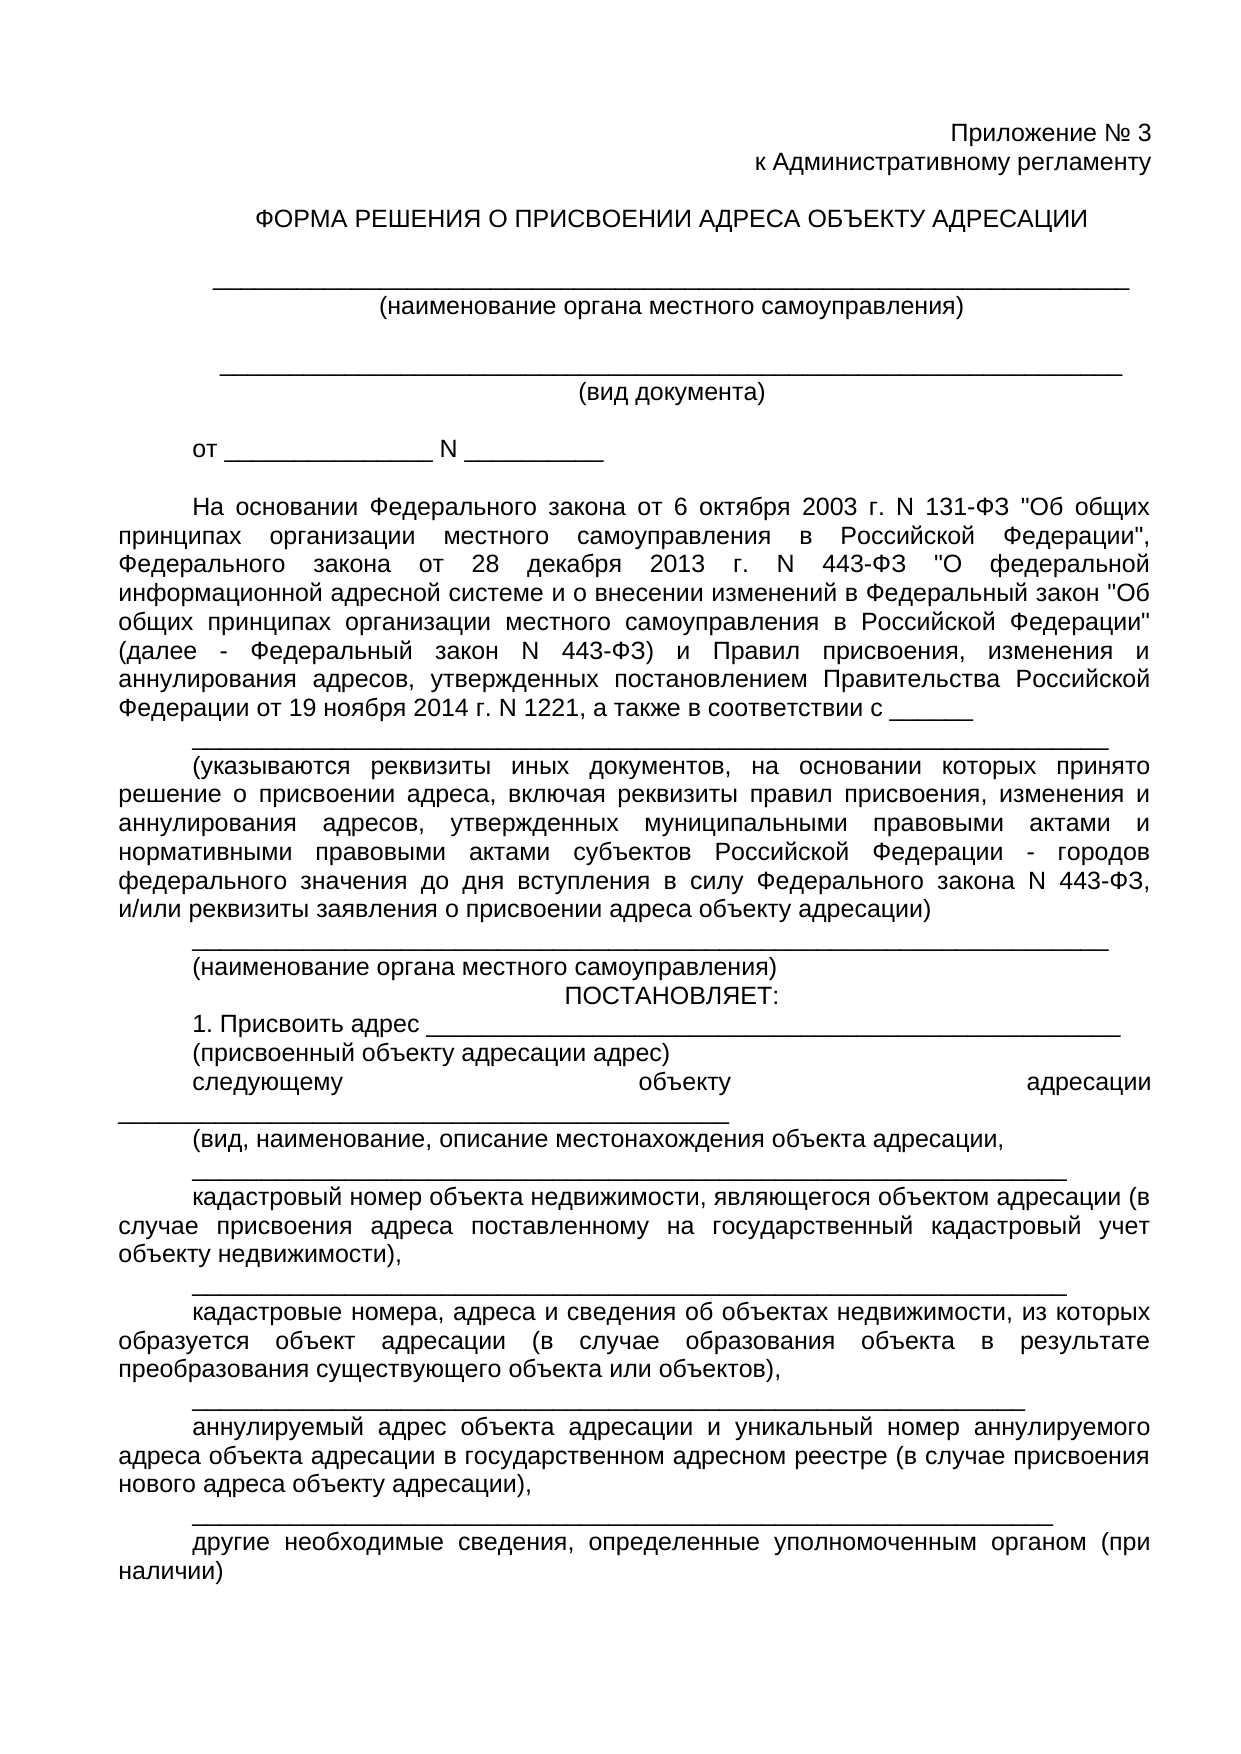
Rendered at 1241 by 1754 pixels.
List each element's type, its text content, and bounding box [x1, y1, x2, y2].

text (вид документа) [118, 377, 1152, 406]
text 1. Присвоить адрес __________________________________________________ [118, 1009, 1152, 1038]
text (наименование органа местного самоуправления) [118, 291, 1152, 319]
text (присвоенный объекту адресации адрес) [118, 1038, 1152, 1067]
text __________________________________________________________________ [118, 262, 1152, 291]
text ____________________________________________________________ [118, 1383, 1152, 1412]
text __________________________________________________________________ [118, 923, 1152, 952]
text от _______________ N __________ [118, 434, 1152, 463]
text ФОРМА РЕШЕНИЯ О ПРИСВОЕНИИ АДРЕСА ОБЪЕКТУ АДРЕСАЦИИ [118, 204, 1152, 233]
text кадастровый номер объекта недвижимости, являющегося объектом адресации (в случае присвоения адреса поставленному на государственный кадастровый учет объекту недвижимости), [118, 1182, 1152, 1268]
text _______________________________________________________________ [118, 1153, 1152, 1182]
text _______________________________________________________________ [118, 1268, 1152, 1297]
text (наименование органа местного самоуправления) [118, 952, 1152, 981]
text следующему объекту адресации ____________________________________________ [118, 1067, 1152, 1124]
text (указываются реквизиты иных документов, на основании которых принято решение о присвоении адреса, включая реквизиты правил присвоения, изменения и аннулирования адресов, утвержденных муниципальными правовыми актами и нормативными правовыми актами субъектов Российской Федерации - городов федерального значения до дня вступления в силу Федерального закона N 443-ФЗ, и/или реквизиты заявления о присвоении адреса объекту адресации) [118, 751, 1152, 923]
text ______________________________________________________________ [118, 1498, 1152, 1527]
text ПОСТАНОВЛЯЕТ: [118, 981, 1152, 1009]
text к Административному регламенту [118, 147, 1152, 176]
text аннулируемый адрес объекта адресации и уникальный номер аннулируемого адреса объекта адресации в государственном адресном реестре (в случае присвоения нового адреса объекту адресации), [118, 1412, 1152, 1498]
text _________________________________________________________________ [118, 348, 1152, 377]
text __________________________________________________________________ [118, 722, 1152, 751]
text (вид, наименование, описание местонахождения объекта адресации, [118, 1124, 1152, 1153]
text Приложение № 3 [118, 118, 1152, 147]
text другие необходимые сведения, определенные уполномоченным органом (при наличии) [118, 1527, 1152, 1584]
text кадастровые номера, адреса и сведения об объектах недвижимости, из которых образуется объект адресации (в случае образования объекта в результате преобразования существующего объекта или объектов), [118, 1297, 1152, 1383]
text На основании Федерального закона от 6 октября 2003 г. N 131-ФЗ "Об общих принципах организации местного самоуправления в Российской Федерации", Федерального закона от 28 декабря 2013 г. N 443-ФЗ "О федеральной информационной адресной системе и о внесении изменений в Федеральный закон "Об общих принципах организации местного самоуправления в Российской Федерации" (далее - Федеральный закон N 443-ФЗ) и Правил присвоения, изменения и аннулирования адресов, утвержденных постановлением Правительства Российской Федерации от 19 ноября 2014 г. N 1221, а также в соответствии с ______ [118, 492, 1152, 722]
